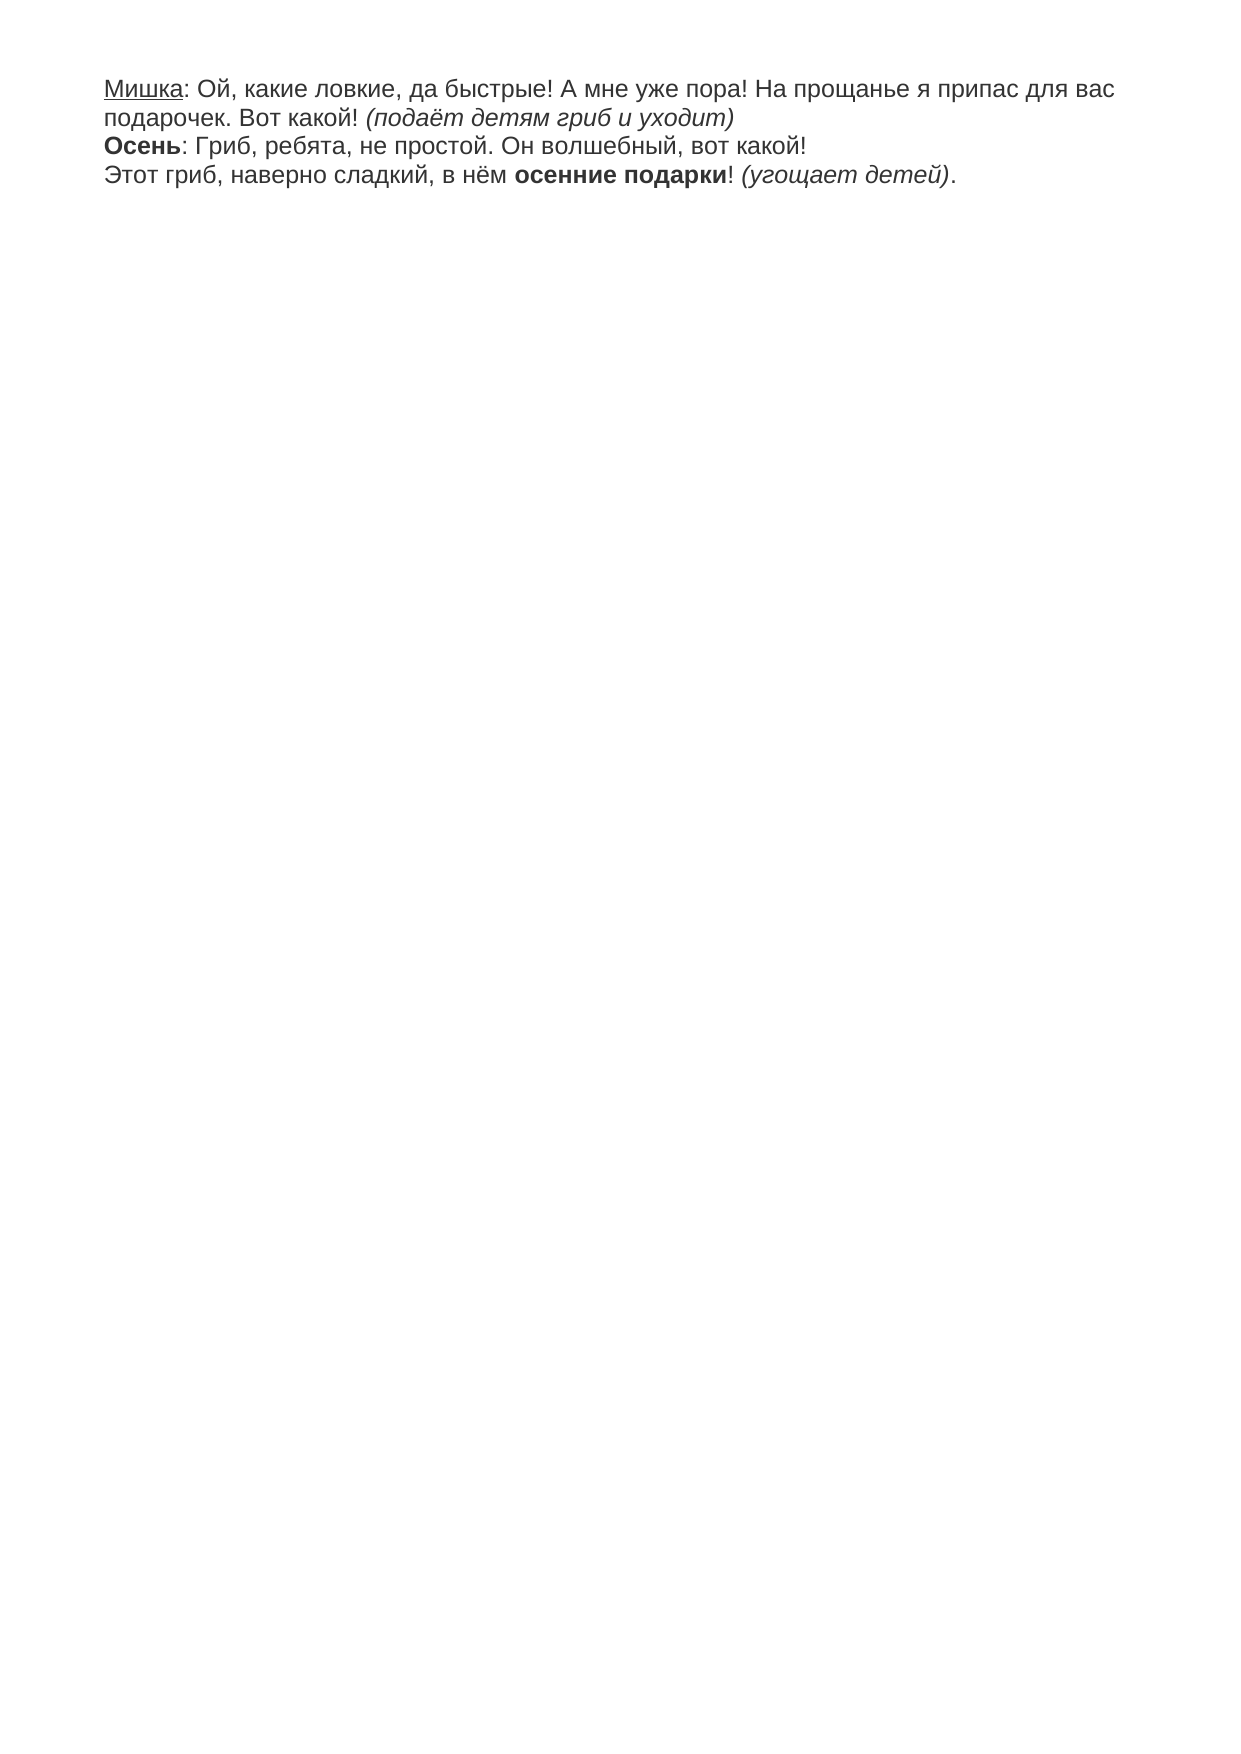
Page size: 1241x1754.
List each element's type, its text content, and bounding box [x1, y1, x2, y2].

text Осень: Гриб, ребята, не простой. Он волшебный, вот какой! [103, 131, 1152, 160]
text Мишка: Ой, какие ловкие, да быстрые! А мне уже пора! На прощанье я припас для вас подарочек. Вот какой! (подаёт детям гриб и уходит) [103, 74, 1152, 131]
text Этот гриб, наверно сладкий, в нём осенние подарки! (угощает детей). [103, 160, 1152, 189]
